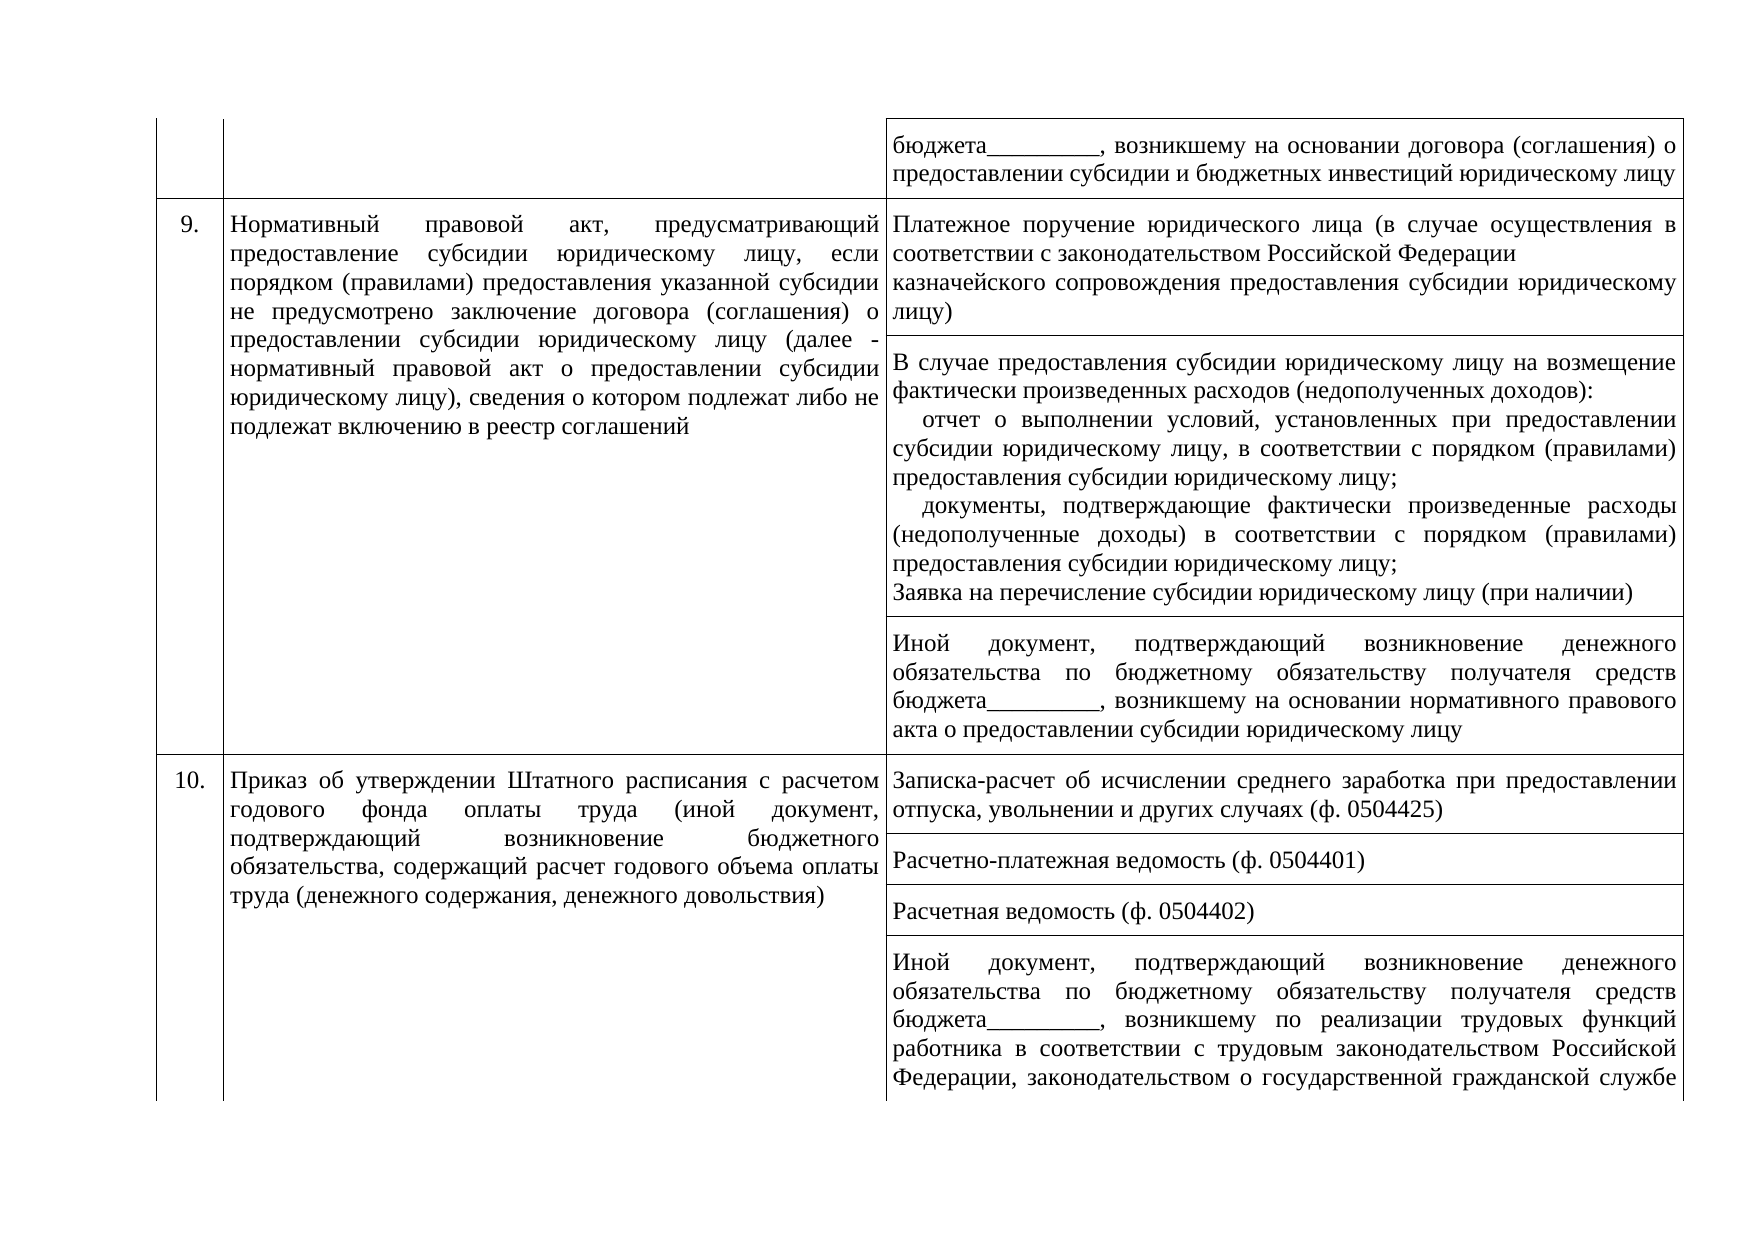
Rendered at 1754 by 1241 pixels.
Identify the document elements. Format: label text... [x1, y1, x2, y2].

table_cell В случае предоставления субсидии юридическому лицу на возмещение фактически произведенных расходов (недополученных доходов): отчет о выполнении условий, установленных при предоставлении субсидии юридическому лицу, в соответствии с порядком (правилами) предоставления субсидии юридическому лицу; документы, подтверждающие фактически произведенные расходы (недополученные доходы) в соответствии с порядком (правилами) предоставления субсидии юридическому лицу; Заявка на перечисление субсидии юридическому лицу (при наличии) [887, 336, 1683, 616]
table_cell Записка-расчет об исчислении среднего заработка при предоставлении отпуска, увольнении и других случаях (ф. 0504425) [887, 755, 1683, 833]
table_cell Приказ об утверждении Штатного расписания с расчетом годового фонда оплаты труда (иной документ, подтверждающий возникновение бюджетного обязательства, содержащий расчет годового объема оплаты труда (денежного содержания, денежного довольствия) [224, 755, 886, 1101]
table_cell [887, 119, 1683, 198]
table_cell Нормативный правовой акт, предусматривающий предоставление субсидии юридическому лицу, если порядком (правилами) предоставления указанной субсидии не предусмотрено заключение договора (соглашения) о предоставлении субсидии юридическому лицу (далее - нормативный правовой акт о предоставлении субсидии юридическому лицу), сведения о котором подлежат либо не подлежат включению в реестр соглашений [224, 199, 886, 753]
table_cell Иной документ, подтверждающий возникновение денежного обязательства по бюджетному обязательству получателя средств бюджета_________, возникшему на основании нормативного правового акта о предоставлении субсидии юридическому лицу [887, 617, 1683, 753]
table_cell Расчетная ведомость (ф. 0504402) [887, 885, 1683, 935]
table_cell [887, 936, 1683, 1101]
table_cell 9. [157, 199, 223, 753]
table_cell Расчетно-платежная ведомость (ф. 0504401) [887, 834, 1683, 884]
table_cell 10. [157, 755, 223, 1101]
table_cell Платежное поручение юридического лица (в случае осуществления в соответствии с законодательством Российской Федерации казначейского сопровождения предоставления субсидии юридическому лицу) [887, 199, 1683, 335]
